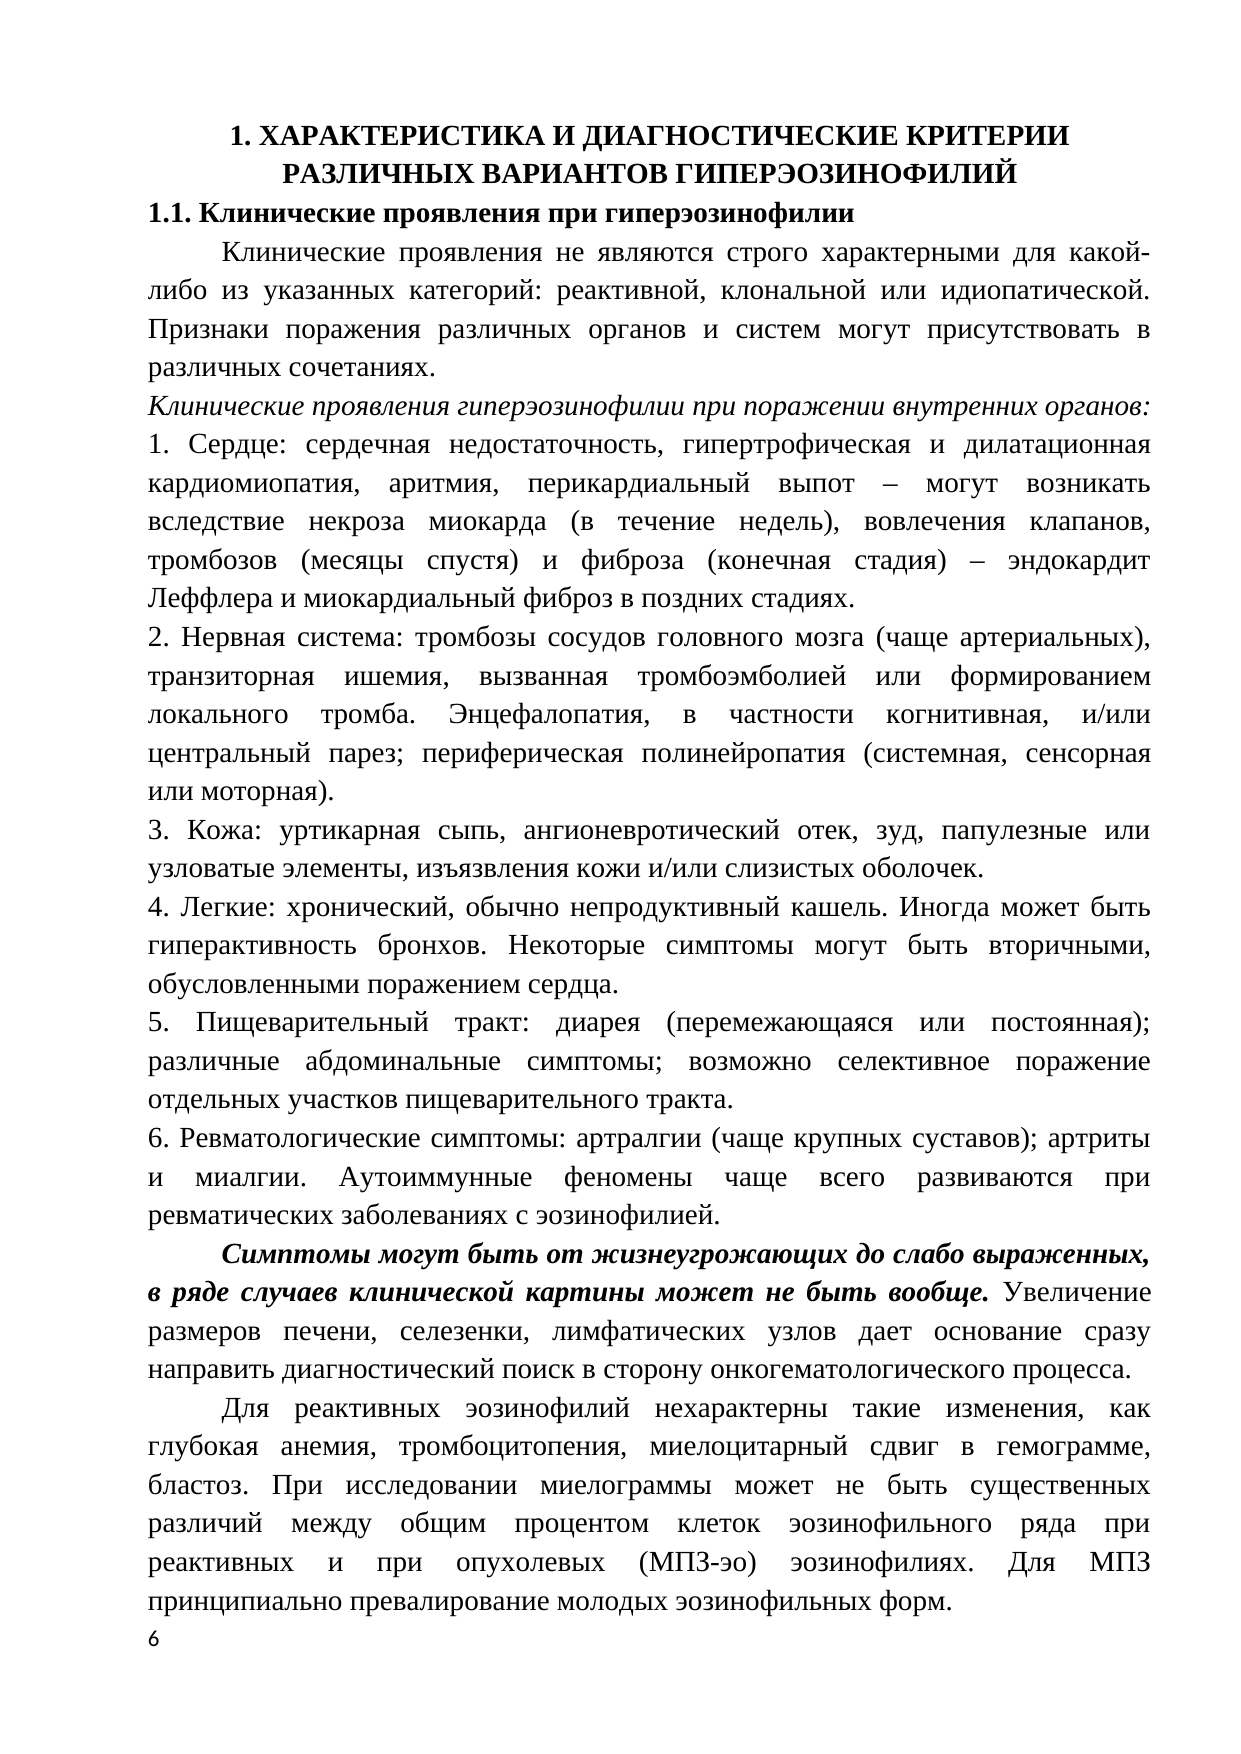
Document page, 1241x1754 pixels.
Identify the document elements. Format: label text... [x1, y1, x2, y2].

text 1. ХАРАКТЕРИСТИКА И ДИАГНОСТИЧЕСКИЕ КРИТЕРИИ РАЗЛИЧНЫХ ВАРИАНТОВ ГИПЕРЭОЗИНОФИЛИЙ [148, 118, 1152, 190]
text 2. Нервная система: тромбозы сосудов головного мозга (чаще артериальных), транзиторная ишемия, вызванная тромбоэмболией или формированием локального тромба. Энцефалопатия, в частности когнитивная, и/или центральный парез; периферическая полинейропатия (системная, сенсорная или моторная). [148, 619, 1152, 807]
text Клинические проявления не являются строго характерными для какой-либо из указанных категорий: реактивной, клональной или идиопатической. Признаки поражения различных органов и систем могут присутствовать в различных сочетаниях. [148, 234, 1152, 383]
text Для реактивных эозинофилий нехарактерны такие изменения, как глубокая анемия, тромбоцитопения, миелоцитарный сдвиг в гемограмме, бластоз. При исследовании миелограммы может не быть существенных различий между общим процентом клеток эозинофильного ряда при реактивных и при опухолевых (МПЗ-эо) эозинофилиях. Для МПЗ принципиально превалирование молодых эозинофильных форм. [148, 1390, 1152, 1616]
text 4. Легкие: хронический, обычно непродуктивный кашель. Иногда может быть гиперактивность бронхов. Некоторые симптомы могут быть вторичными, обусловленными поражением сердца. [148, 889, 1152, 999]
text 5. Пищеварительный тракт: диарея (перемежающаяся или постоянная); различные абдоминальные симптомы; возможно селективное поражение отдельных участков пищеварительного тракта. [148, 1004, 1152, 1115]
text 3. Кожа: уртикарная сыпь, ангионевротический отек, зуд, папулезные или узловатые элементы, изъязвления кожи и/или слизистых оболочек. [148, 812, 1152, 884]
text Симптомы могут быть от жизнеугрожающих до слабо выраженных, в ряде случаев клинической картины может не быть вообще. Увеличение размеров печени, селезенки, лимфатических узлов дает основание сразу направить диагностический поиск в сторону онкогематологического процесса. [148, 1236, 1152, 1385]
text 1.1. Клинические проявления при гиперэозинофилии [148, 195, 1152, 229]
text Клинические проявления гиперэозинофилии при поражении внутренних органов: 1. Сердце: сердечная недостаточность, гипертрофическая и дилатационная кардиомиопатия, аритмия, перикардиальный выпот – могут возникать вследствие некроза миокарда (в течение недель), вовлечения клапанов, тромбозов (месяцы спустя) и фиброза (конечная стадия) – эндокардит Леффлера и миокардиальный фиброз в поздних стадиях. [148, 388, 1152, 614]
text 6. Ревматологические симптомы: артралгии (чаще крупных суставов); артриты и миалгии. Аутоиммунные феномены чаще всего развиваются при ревматических заболеваниях с эозинофилией. [148, 1120, 1152, 1231]
